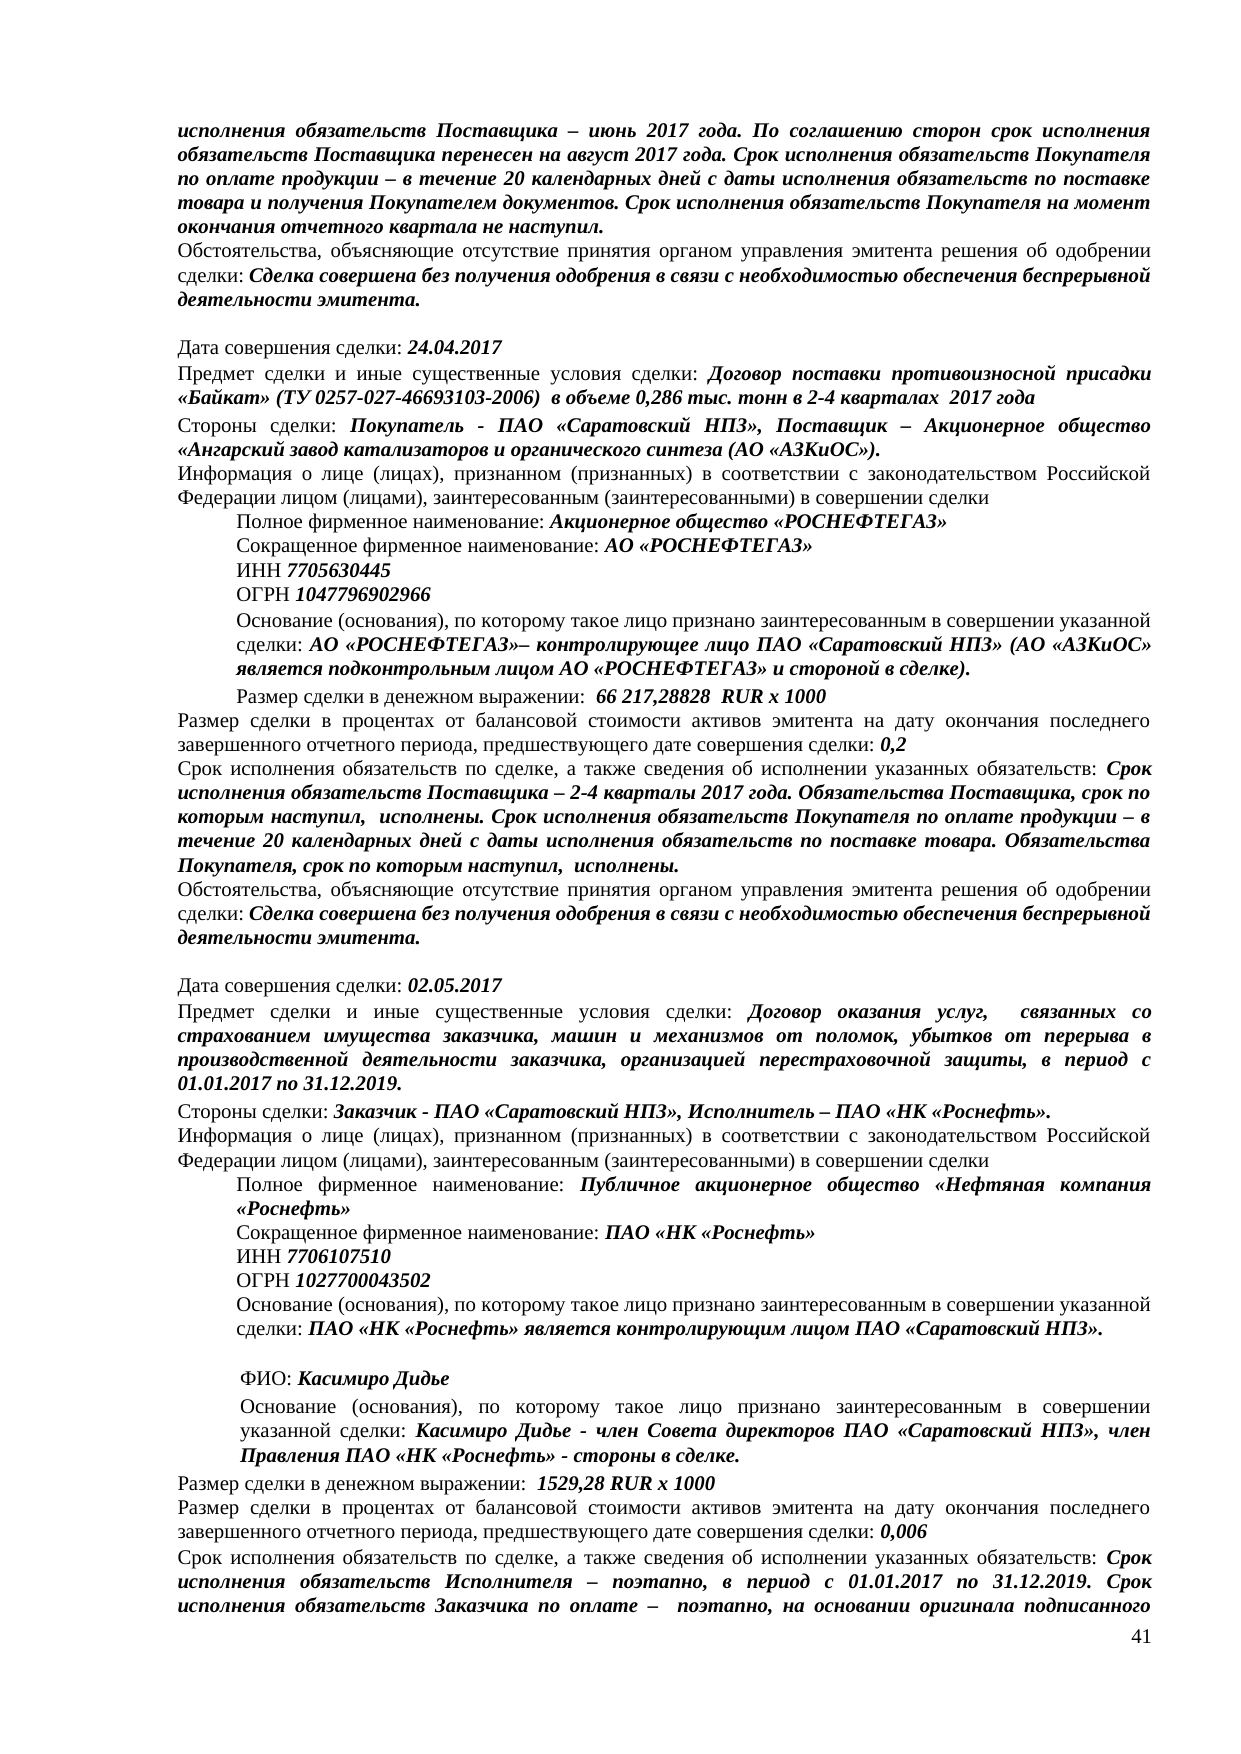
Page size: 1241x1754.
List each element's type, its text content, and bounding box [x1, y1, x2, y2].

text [177, 1545, 1152, 1617]
text ИНН 7706107510 [236, 1244, 1152, 1268]
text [177, 118, 1152, 238]
text Сокращенное фирменное наименование: ПАО «НК «Роснефть» [236, 1220, 1152, 1244]
text Предмет сделки и иные существенные условия сделки: Договор оказания услуг, связанных со страхованием имущества заказчика, машин и механизмов от поломок, убытков от перерыва в производственной деятельности заказчика, организацией перестраховочной защиты, в период с 01.01.2017 по 31.12.2019. [177, 999, 1152, 1095]
text ИНН 7705630445 [236, 557, 1152, 582]
text Дата совершения сделки: 24.04.2017 [177, 335, 1152, 359]
text Предмет сделки и иные существенные условия сделки: Договор поставки противоизносной присадки «Байкат» (ТУ 0257-027-46693103-2006) в объеме 0,286 тыс. тонн в 2-4 кварталах 2017 года [177, 361, 1152, 409]
text Размер сделки в денежном выражении: 1529,28 RUR x 1000 [177, 1471, 1152, 1495]
text Размер сделки в процентах от балансовой стоимости активов эмитента на дату окончания последнего завершенного отчетного периода, предшествующего дате совершения сделки: 0,006 [177, 1495, 1152, 1543]
text ФИО: Касимиро Дидье [240, 1366, 1152, 1390]
text Дата совершения сделки: 02.05.2017 [177, 973, 1152, 997]
text Размер сделки в денежном выражении: 66 217,28828 RUR x 1000 [236, 684, 1152, 708]
text Полное фирменное наименование: Акционерное общество «РОСНЕФТЕГАЗ» [236, 509, 1152, 533]
text Полное фирменное наименование: Публичное акционерное общество «Нефтяная компания «Роснефть» [236, 1172, 1152, 1220]
text Стороны сделки: Заказчик - ПАО «Саратовский НПЗ», Исполнитель – ПАО «НК «Роснефть». [177, 1099, 1152, 1123]
text Срок исполнения обязательств по сделке, а также сведения об исполнении указанных обязательств: Срок исполнения обязательств Поставщика – 2-4 кварталы 2017 года. Обязательства Поставщика, срок по которым наступил, исполнены. Срок исполнения обязательств Покупателя по оплате продукции – в течение 20 календарных дней с даты исполнения обязательств по поставке товара. Обязательства Покупателя, срок по которым наступил, исполнены. [177, 756, 1152, 877]
text Обстоятельства, объясняющие отсутствие принятия органом управления эмитента решения об одобрении сделки: Сделка совершена без получения одобрения в связи с необходимостью обеспечения беспрерывной деятельности эмитента. [177, 238, 1152, 311]
text Основание (основания), по которому такое лицо признано заинтересованным в совершении указанной сделки: Касимиро Дидье - член Совета директоров ПАО «Саратовский НПЗ», член Правления ПАО «НК «Роснефть» - стороны в сделке. [240, 1394, 1152, 1467]
text Основание (основания), по которому такое лицо признано заинтересованным в совершении указанной сделки: ПАО «НК «Роснефть» является контролирующим лицом ПАО «Саратовский НПЗ». [236, 1292, 1152, 1340]
text Основание (основания), по которому такое лицо признано заинтересованным в совершении указанной сделки: АО «РОСНЕФТЕГАЗ»– контролирующее лицо ПАО «Саратовский НПЗ» (АО «АЗКиОС» является подконтрольным лицом АО «РОСНЕФТЕГАЗ» и стороной в сделке). [236, 608, 1152, 680]
text Сокращенное фирменное наименование: АО «РОСНЕФТЕГАЗ» [236, 533, 1152, 557]
text Размер сделки в процентах от балансовой стоимости активов эмитента на дату окончания последнего завершенного отчетного периода, предшествующего дате совершения сделки: 0,2 [177, 708, 1152, 756]
text ОГРН 1027700043502 [236, 1268, 1152, 1292]
text ОГРН 1047796902966 [236, 582, 1152, 606]
text Обстоятельства, объясняющие отсутствие принятия органом управления эмитента решения об одобрении сделки: Сделка совершена без получения одобрения в связи с необходимостью обеспечения беспрерывной деятельности эмитента. [177, 877, 1152, 949]
